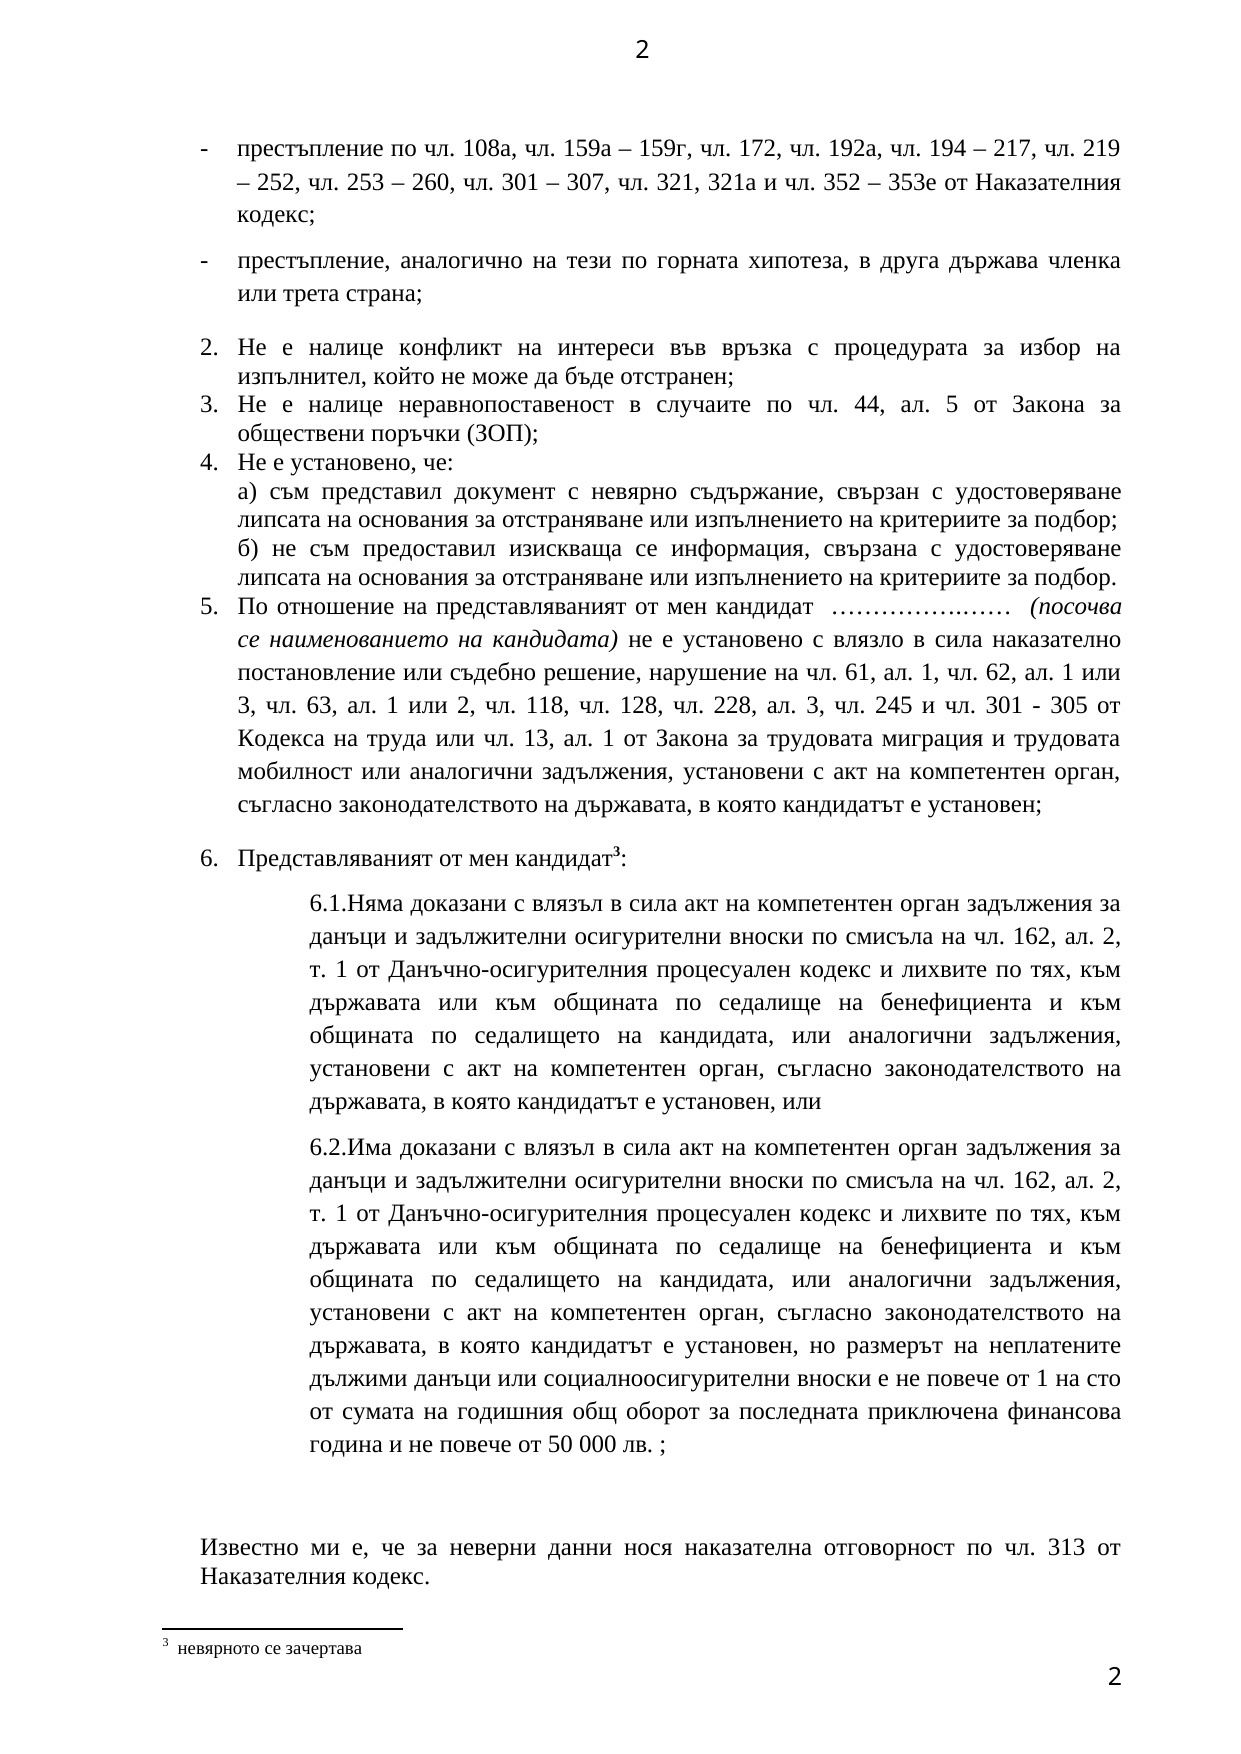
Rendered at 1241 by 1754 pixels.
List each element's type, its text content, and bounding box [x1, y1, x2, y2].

text а) съм представил документ с невярно съдържание, свързан с удостоверяване липсата на основания за отстраняване или изпълнението на критериите за подбор; [237, 476, 1122, 533]
list престъпление по чл. 108а, чл. 159а – 159г, чл. 172, чл. 192а, чл. 194 – 217, чл. 219 – 252, чл. 253 – 260, чл. 301 – 307, чл. 321, 321а и чл. 352 – 353е от Наказателния кодекс; [200, 133, 1122, 228]
list Не е установено, че: [200, 447, 1122, 476]
text Известно ми е, че за неверни данни нося наказателна отговорност по чл. 313 от Наказателния кодекс. [200, 1532, 1122, 1589]
text б) не съм предоставил изискваща се информация, свързана с удостоверяване липсата на основания за отстраняване или изпълнението на критериите за подбор. [237, 533, 1122, 591]
list Не е налице неравнопоставеност в случаите по чл. 44, ал. 5 от Закона за обществени поръчки (ЗОП); [200, 389, 1122, 447]
text 6.1.Няма доказани с влязъл в сила акт на компетентен орган задължения за данъци и задължителни осигурителни вноски по смисъла на чл. 162, ал. 2, т. 1 от Данъчно-осигурителния процесуален кодекс и лихвите по тях, към държавата или към общината по седалище на бенефициента и към общината по седалището на кандидата, или аналогични задължения, установени с акт на компетентен орган, съгласно законодателството на държавата, в която кандидатът е установен, или [309, 888, 1122, 1115]
list престъпление, аналогично на тези по горната хипотеза, в друга държава членка или трета страна; [200, 245, 1122, 307]
list По отношение на представляваният от мен кандидат …………….…… (посочва се наименованието на кандидата) не е установено с влязло в сила наказателно постановление или съдебно решение, нарушение на чл. 61, ал. 1, чл. 62, ал. 1 или 3, чл. 63, ал. 1 или 2, чл. 118, чл. 128, чл. 228, ал. 3, чл. 245 и чл. 301 - 305 от Кодекса на труда или чл. 13, ал. 1 от Закона за трудовата миграция и трудовата мобилност или аналогични задължения, установени с акт на компетентен орган, съгласно законодателството на държавата, в която кандидатът е установен; [200, 591, 1122, 818]
list Не е налице конфликт на интереси във връзка с процедурата за избор на изпълнител, който не може да бъде отстранен; [200, 332, 1122, 389]
list Представляваният от мен кандидат: [200, 843, 1122, 871]
text 6.2.Има доказани с влязъл в сила акт на компетентен орган задължения за данъци и задължителни осигурителни вноски по смисъла на чл. 162, ал. 2, т. 1 от Данъчно-осигурителния процесуален кодекс и лихвите по тях, към държавата или към общината по седалище на бенефициента и към общината по седалището на кандидата, или аналогични задължения, установени с акт на компетентен орган, съгласно законодателството на държавата, в която кандидатът е установен, но размерът на неплатените дължими данъци или социалноосигурителни вноски е не повече от 1 на сто от сумата на годишния общ оборот за последната приключена финансова година и не повече от 50 000 лв. ; [309, 1132, 1122, 1458]
